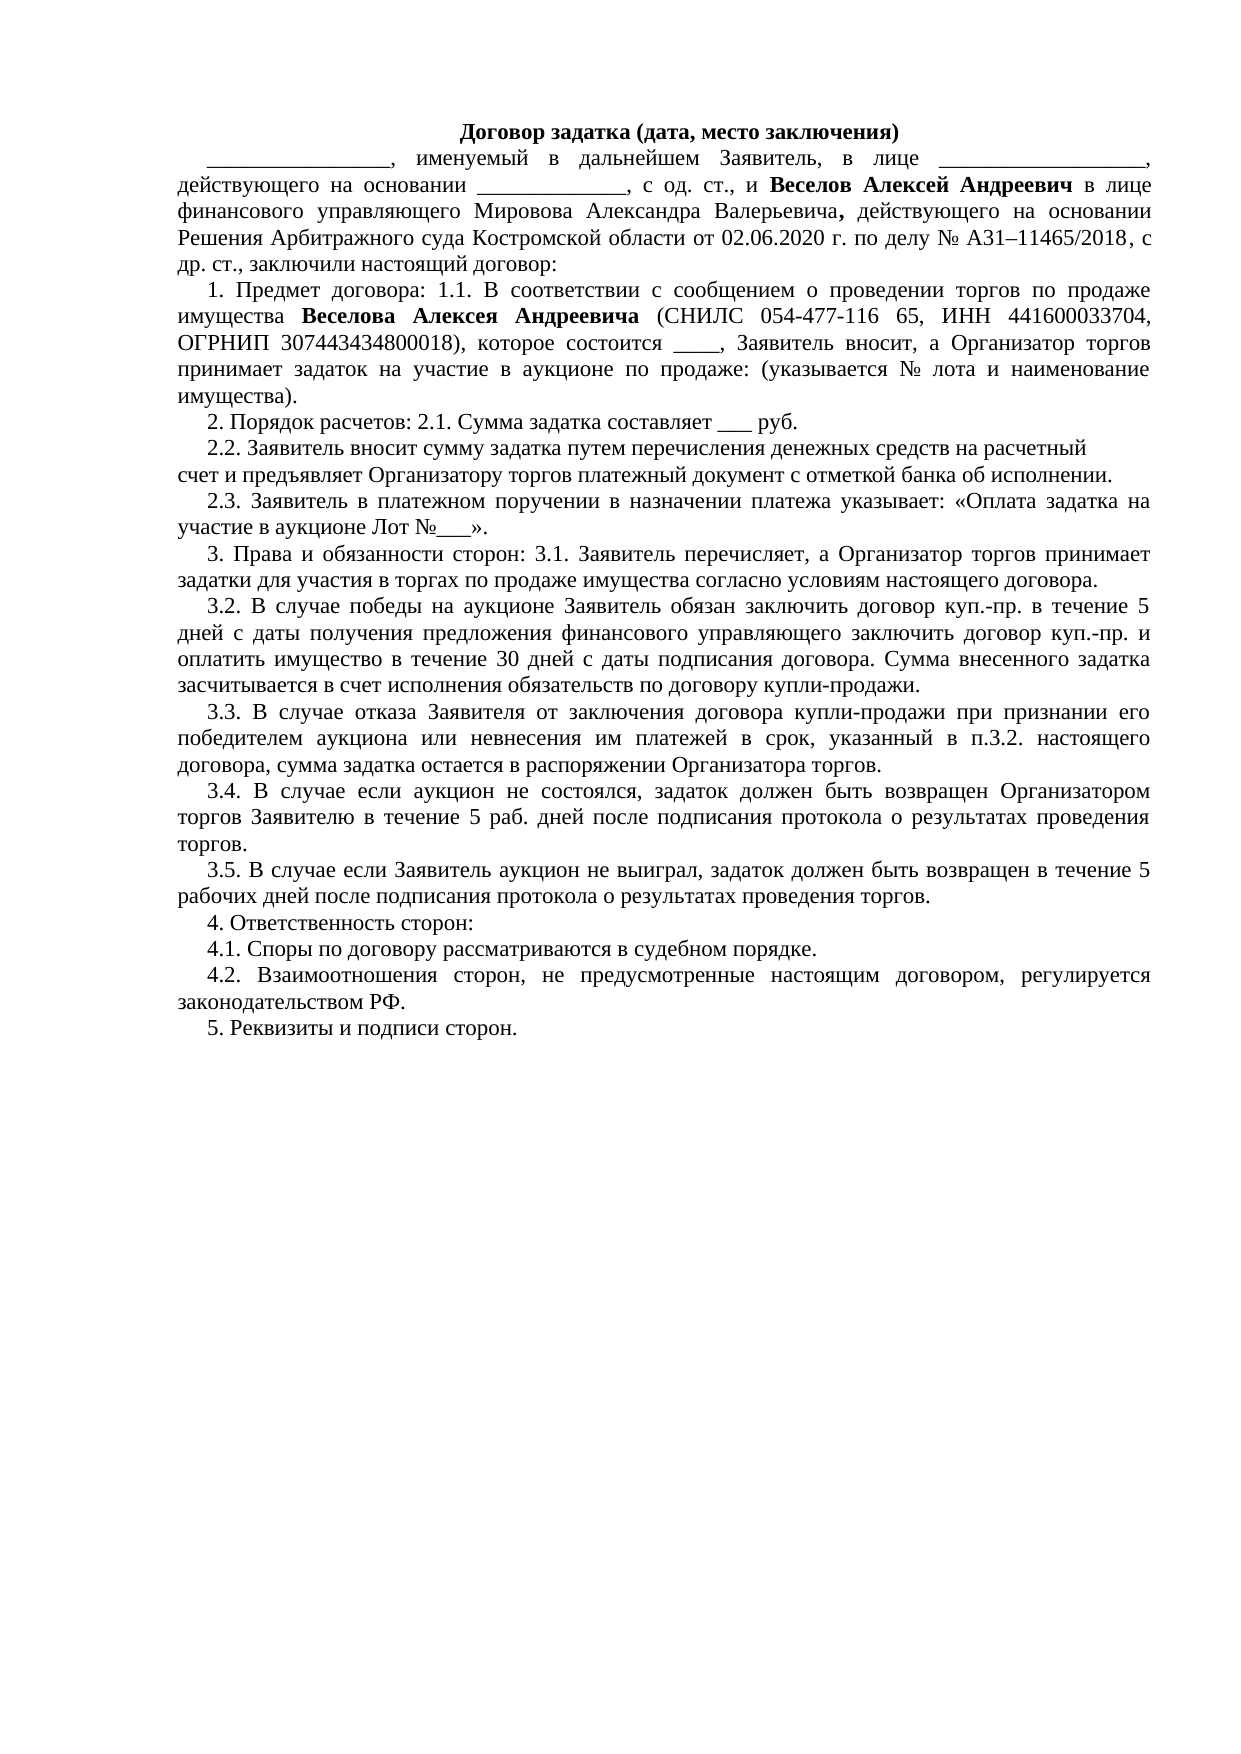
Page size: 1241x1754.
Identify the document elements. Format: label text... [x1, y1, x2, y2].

text 2.3. Заявитель в платежном поручении в назначении платежа указывает: «Оплата задатка на участие в аукционе Лот №___». [177, 487, 1152, 540]
text 3.5. В случае если Заявитель аукцион не выиграл, задаток должен быть возвращен в течение 5 рабочих дней после подписания протокола о результатах проведения торгов. [177, 856, 1152, 909]
text 4.1. Споры по договору рассматриваются в судебном порядке. [177, 935, 1152, 961]
text 3.4. В случае если аукцион не состоялся, задаток должен быть возвращен Организатором торгов Заявителю в течение 5 раб. дней после подписания протокола о результатах проведения торгов. [177, 777, 1152, 856]
text 3.3. В случае отказа Заявителя от заключения договора купли-продажи при признании его победителем аукциона или невнесения им платежей в срок, указанный в п.3.2. настоящего договора, сумма задатка остается в распоряжении Организатора торгов. [177, 698, 1152, 777]
text 2. Порядок расчетов: 2.1. Сумма задатка составляет ___ руб. [177, 408, 1152, 434]
text 4. Ответственность сторон: [177, 909, 1152, 935]
text 5. Реквизиты и подписи сторон. [177, 1014, 1152, 1041]
text 4.2. Взаимоотношения сторон, не предусмотренные настоящим договором, регулируется законодательством РФ. [177, 961, 1152, 1014]
text 1. Предмет договора: 1.1. В соответствии с сообщением о проведении торгов по продаже имущества Веселова Алексея Андреевича (СНИЛС 054-477-116 65, ИНН 441600033704, ОГРНИП 307443434800018), которое состоится ____, Заявитель вносит, а Организатор торгов принимает задаток на участие в аукционе по продаже: (указывается № лота и наименование имущества). [177, 276, 1152, 408]
text 3.2. В случае победы на аукционе Заявитель обязан заключить договор куп.-пр. в течение 5 дней с даты получения предложения финансового управляющего заключить договор куп.-пр. и оплатить имущество в течение 30 дней с даты подписания договора. Сумма внесенного задатка засчитывается в счет исполнения обязательств по договору купли-продажи. [177, 592, 1152, 698]
text 2.2. Заявитель вносит сумму задатка путем перечисления денежных средств на расчетный счет и предъявляет Организатору торгов платежный документ с отметкой банка об исполнении. [177, 434, 1152, 487]
text Договор задатка (дата, место заключения) [177, 118, 1152, 144]
text 3. Права и обязанности сторон: 3.1. Заявитель перечисляет, а Организатор торгов принимает задатки для участия в торгах по продаже имущества согласно условиям настоящего договора. [177, 540, 1152, 592]
text ________________, именуемый в дальнейшем Заявитель, в лице __________________, действующего на основании _____________, с од. ст., и Веселов Алексей Андреевич в лице финансового управляющего Мировова Александра Валерьевича, действующего на основании Решения Арбитражного суда Костромской области от 02.06.2020 г. по делу № А31–11465/2018, с др. ст., заключили настоящий договор: [177, 144, 1152, 276]
